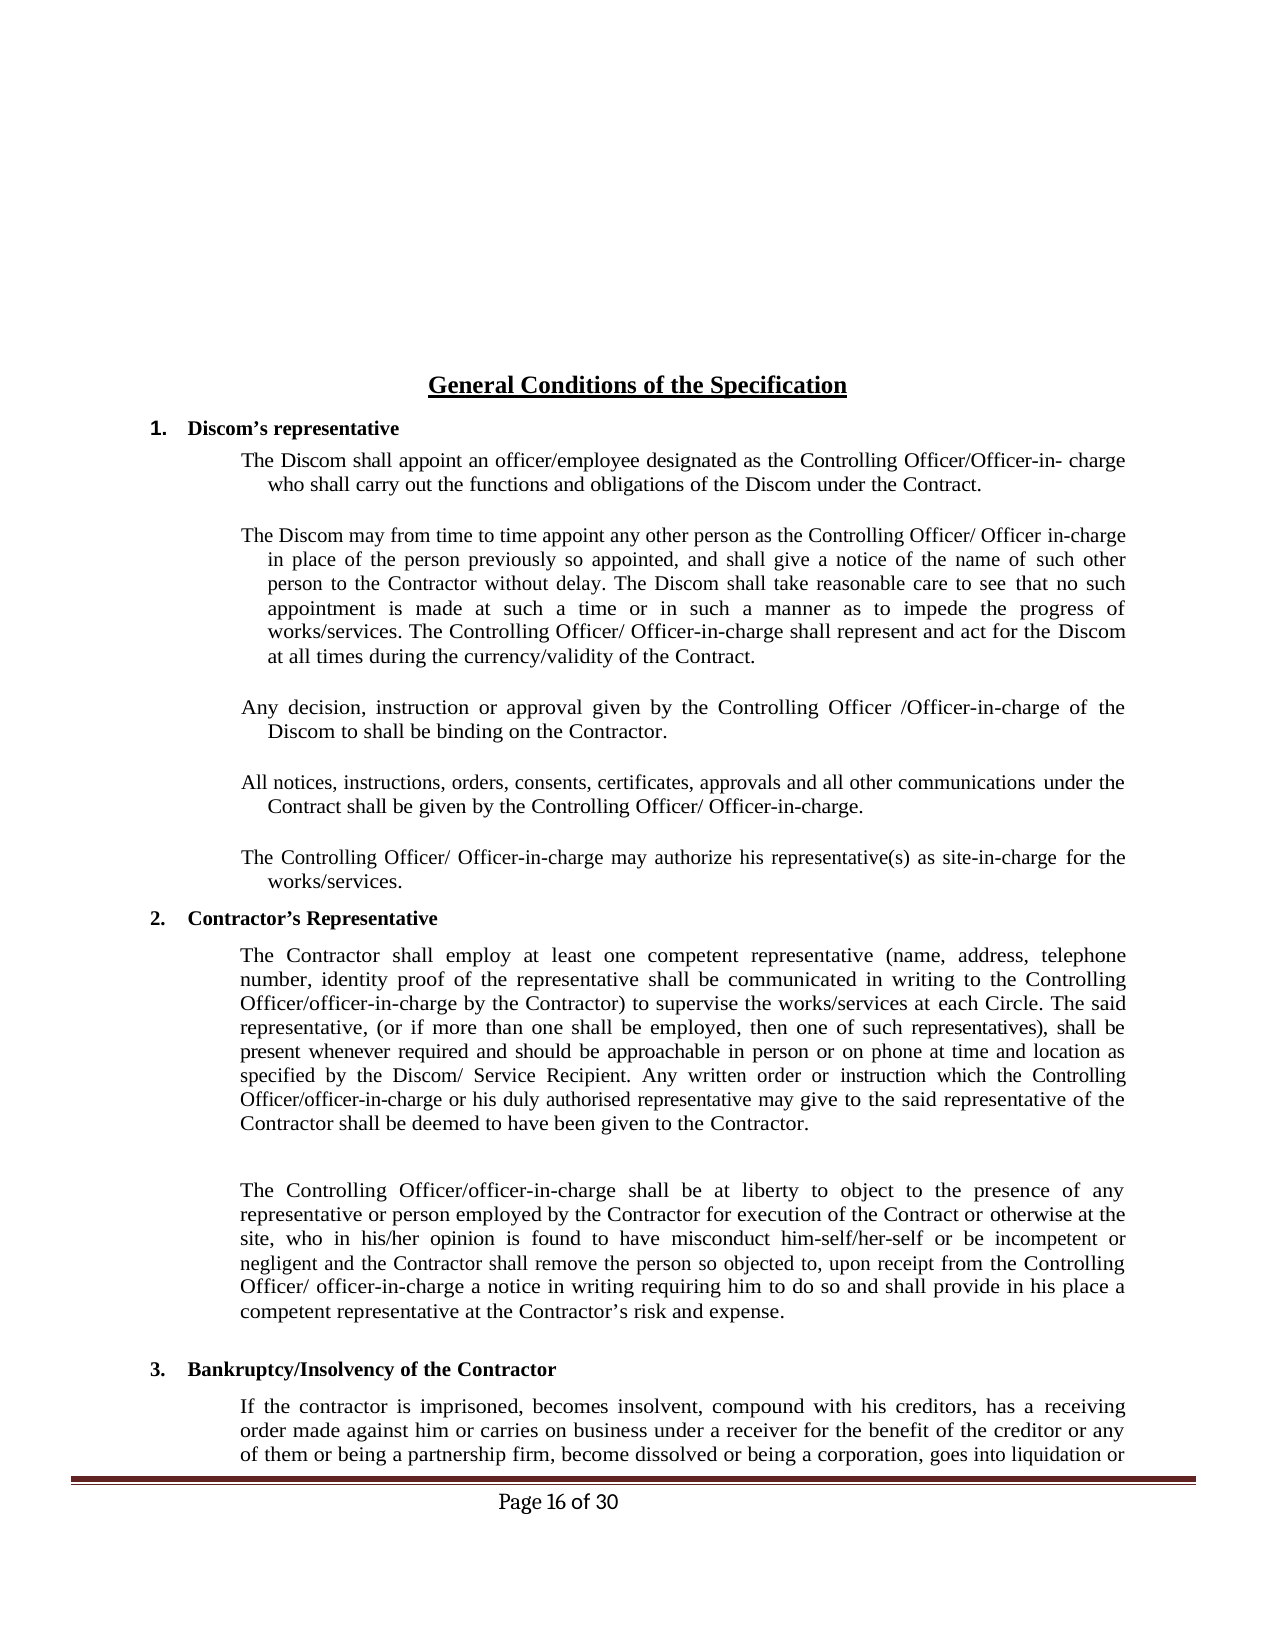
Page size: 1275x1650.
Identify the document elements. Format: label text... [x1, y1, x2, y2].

list The Discom may from time to time appoint any other person as the Controlling Officer/ Officer in-charge in place of the person previously so appointed, and shall give a notice of the name of such other person to the Contractor without delay. The Discom shall take reasonable care to see that no such appointment is made at such a time or in such a manner as to impede the progress of works/services. The Controlling Officer/ Officer-in-charge shall represent and act for the Discom at all times during the currency/validity of the Contract. [225, 523, 1126, 668]
subtitle Discom’s representative [150, 416, 1196, 440]
list All notices, instructions, orders, consents, certificates, approvals and all other communications under the Contract shall be given by the Controlling Officer/ Officer-in-charge. [225, 770, 1125, 818]
subtitle General Conditions of the Specification [251, 370, 1024, 399]
list The Controlling Officer/officer-in-charge shall be at liberty to object to the presence of any representative or person employed by the Contractor for execution of the Contract or otherwise at the site, who in his/her opinion is found to have misconduct him-self/her-self or be incompetent or negligent and the Contractor shall remove the person so objected to, upon receipt from the Controlling Officer/ officer-in-charge a notice in writing requiring him to do so and shall provide in his place a competent representative at the Contractor’s risk and expense. [187, 1178, 1126, 1323]
list The Contractor shall employ at least one competent representative (name, address, telephone number, identity proof of the representative shall be communicated in writing to the Controlling Officer/officer-in-charge by the Contractor) to supervise the works/services at each Circle. The said representative, (or if more than one shall be employed, then one of such representatives), shall be present whenever required and should be approachable in person or on phone at time and location as specified by the Discom/ Service Recipient. Any written order or instruction which the Controlling Officer/officer-in-charge or his duly authorised representative may give to the said representative of the Contractor shall be deemed to have been given to the Contractor. [187, 943, 1126, 1135]
subtitle Contractor’s Representative [150, 906, 1196, 930]
list The Discom shall appoint an officer/employee designated as the Controlling Officer/Officer-in- charge who shall carry out the functions and obligations of the Discom under the Contract. [225, 448, 1126, 496]
list The Controlling Officer/ Officer-in-charge may authorize his representative(s) as site-in-charge for the works/services. [225, 845, 1126, 893]
subtitle Bankruptcy/Insolvency of the Contractor [150, 1357, 1196, 1381]
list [187, 1394, 1126, 1466]
list Any decision, instruction or approval given by the Controlling Officer /Officer-in-charge of the Discom to shall be binding on the Contractor. [225, 695, 1125, 743]
